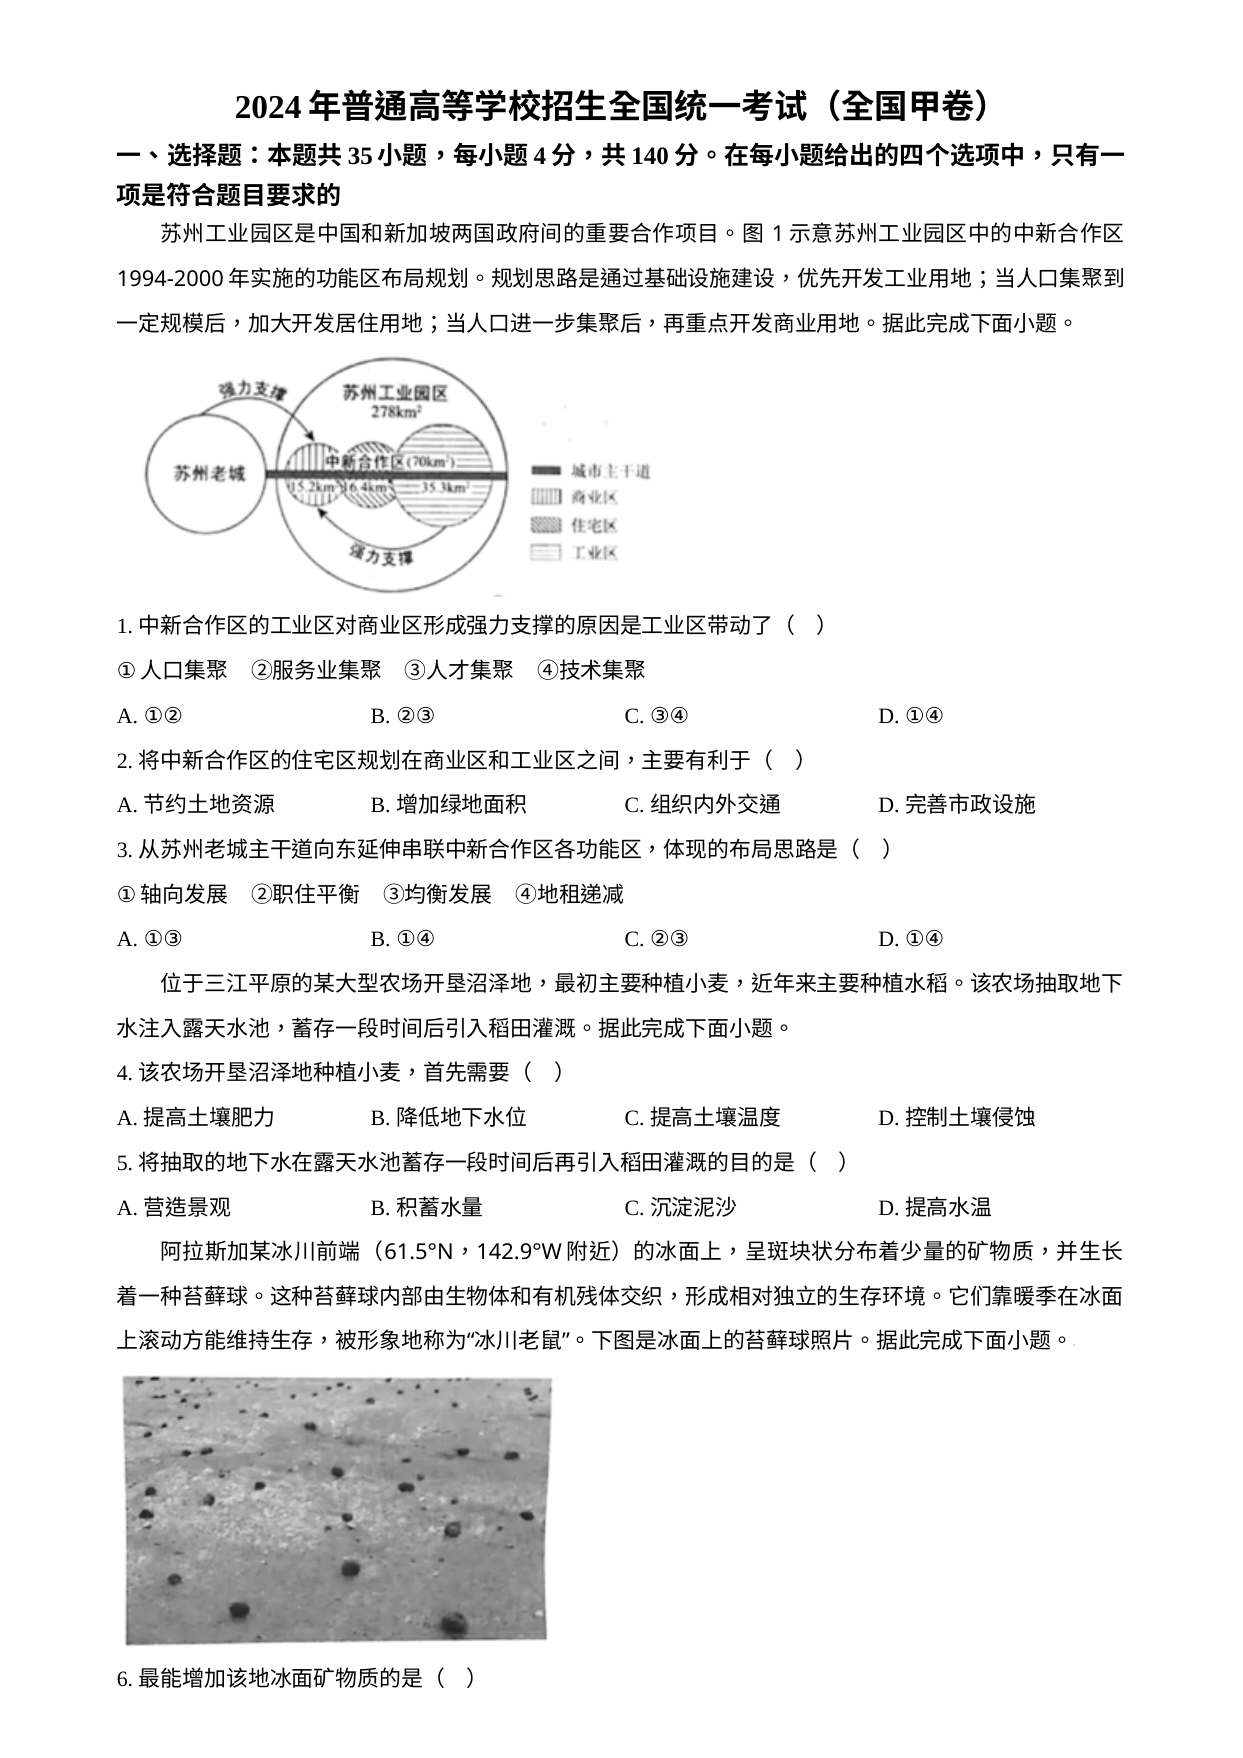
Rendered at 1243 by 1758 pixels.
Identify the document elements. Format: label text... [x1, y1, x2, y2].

text 2. 将中新合作区的住宅区规划在商业区和工业区之间，主要有利于（ ） [117, 744, 1126, 774]
text 阿拉斯加某冰川前端（61.5°N，142.9°W附近）的冰面上，呈斑块状分布着少量的矿物质，并生长着一种苔藓球。这种苔藓球内部由生物体和有机残体交织，形成相对独立的生存环境。它们靠暖季在冰面上滚动方能维持生存，被形象地称为“冰川老鼠”。下图是冰面上的苔藓球照片。据此完成下面小题。 [117, 1236, 1126, 1355]
text A. 提高土壤肥力 B. 降低地下水位 C. 提高土壤温度 D. 控制土壤侵蚀 [117, 1102, 1126, 1132]
text ①人口集聚 ②服务业集聚 ③人才集聚 ④技术集聚 [117, 655, 1126, 685]
text 位于三江平原的某大型农场开垦沼泽地，最初主要种植小麦，近年来主要种植水稻。该农场抽取地下水注入露天水池，蓄存一段时间后引入稻田灌溉。据此完成下面小题。 [117, 968, 1126, 1042]
picture [116, 352, 680, 597]
text A. 节约土地资源 B. 增加绿地面积 C. 组织内外交通 D. 完善市政设施 [117, 789, 1126, 819]
text 一、选择题：本题共35小题，每小题4分，共140分。在每小题给出的四个选项中，只有一项是符合题目要求的 [117, 137, 1126, 212]
text A. 营造景观 B. 积蓄水量 C. 沉淀泥沙 D. 提高水温 [117, 1191, 1126, 1221]
text 3. 从苏州老城主干道向东延伸串联中新合作区各功能区，体现的布局思路是（ ） [117, 834, 1126, 864]
text A. ①③ B. ①④ C. ②③ D. ①④ [117, 923, 1126, 953]
text 2024年普通高等学校招生全国统一考试（全国甲卷） [117, 83, 1126, 129]
text 苏州工业园区是中国和新加坡两国政府间的重要合作项目。图1示意苏州工业园区中的中新合作区1994-2000年实施的功能区布局规划。规划思路是通过基础设施建设，优先开发工业用地；当人口集聚到一定规模后，加大开发居住用地；当人口进一步集聚后，再重点开发商业用地。据此完成下面小题。 [117, 218, 1126, 337]
text 1. 中新合作区的工业区对商业区形成强力支撑的原因是工业区带动了（ ） [117, 611, 1126, 640]
picture [116, 1370, 558, 1649]
text 6. 最能增加该地冰面矿物质的是（ ） [117, 1663, 1126, 1692]
text 4. 该农场开垦沼泽地种植小麦，首先需要（ ） [117, 1057, 1126, 1087]
text ①轴向发展 ②职住平衡 ③均衡发展 ④地租递减 [117, 879, 1126, 908]
text A. ①② B. ②③ C. ③④ D. ①④ [117, 700, 1126, 730]
text 5. 将抽取的地下水在露天水池蓄存一段时间后再引入稻田灌溉的目的是（ ） [117, 1147, 1126, 1177]
